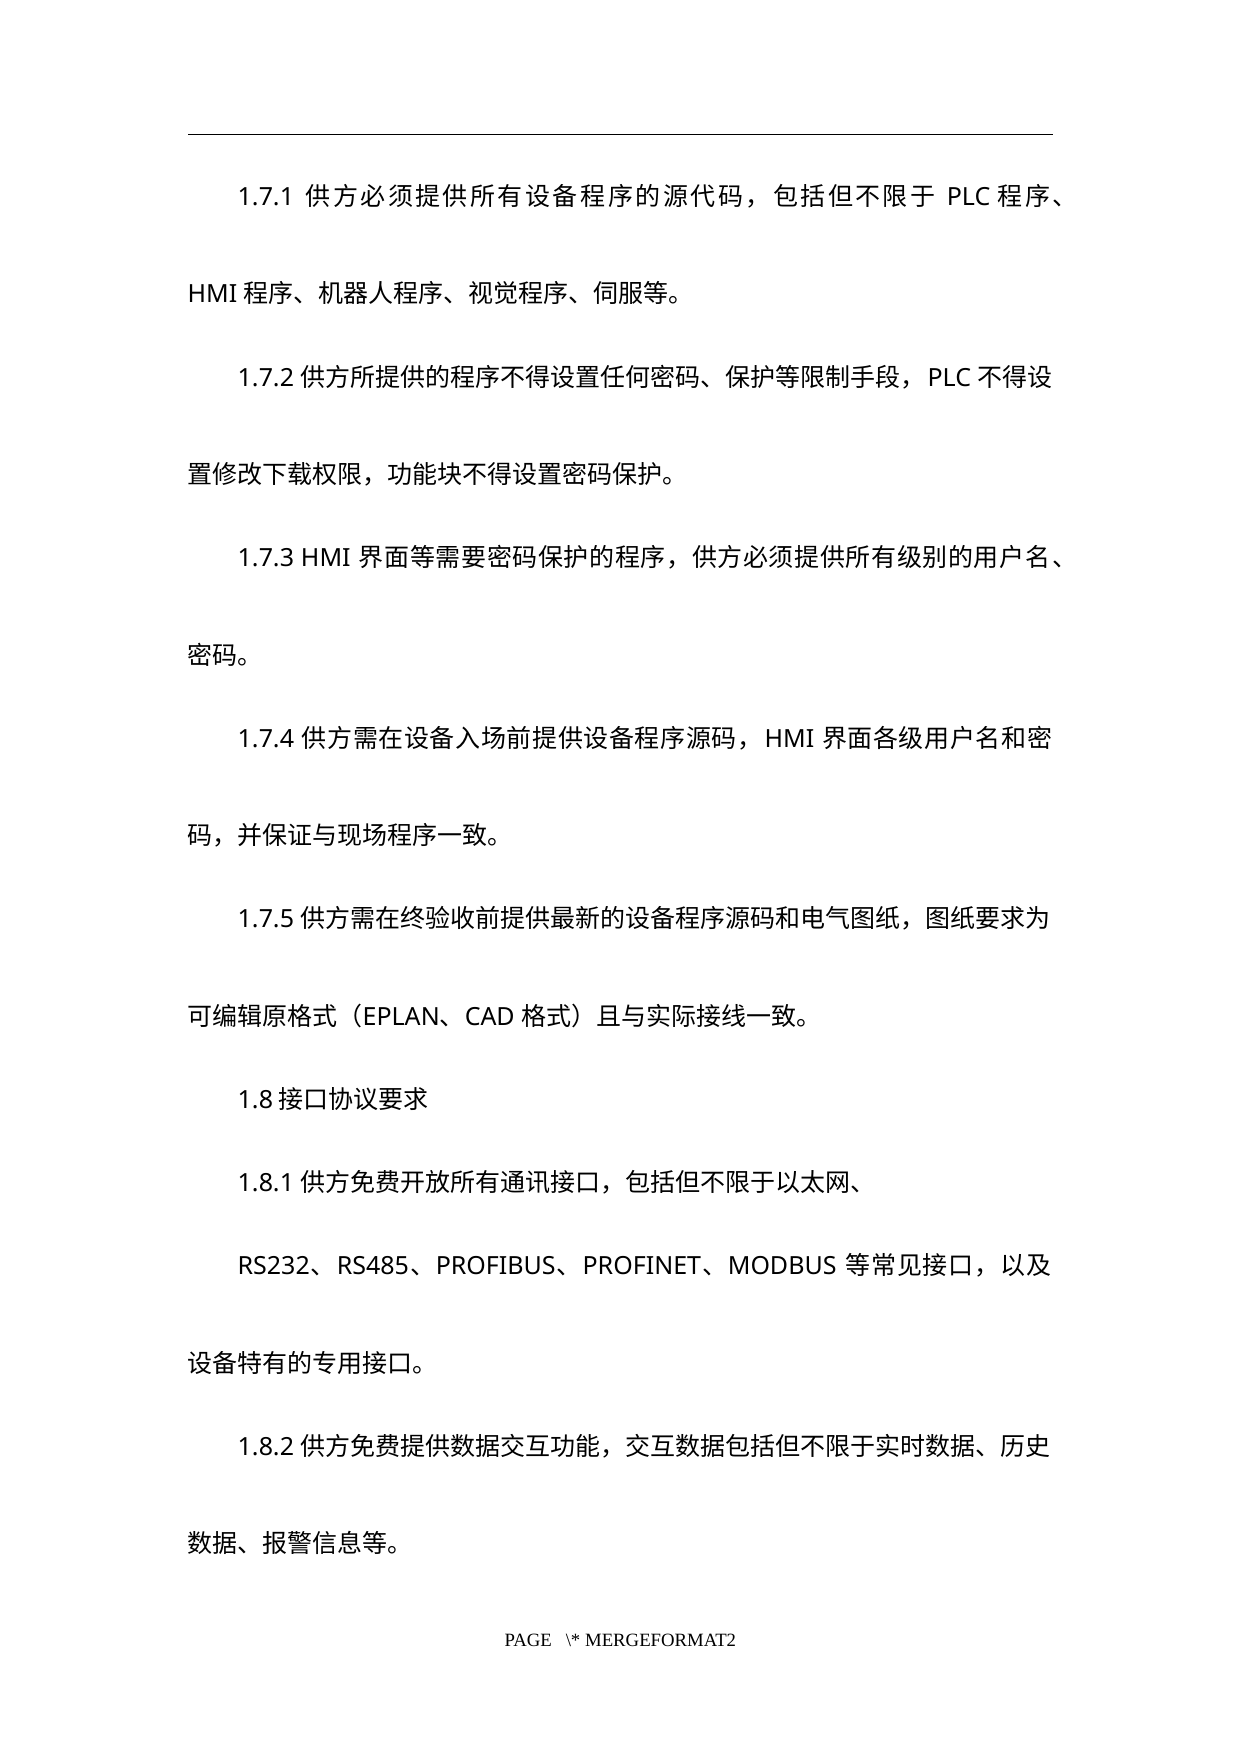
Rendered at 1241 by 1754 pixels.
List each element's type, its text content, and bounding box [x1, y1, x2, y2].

text 1.7.1 供方必须提供所有设备程序的源代码，包括但不限于 PLC程序、HMI 程序、机器人程序、视觉程序、伺服等。 [187, 162, 1053, 324]
text 1.7.2 供方所提供的程序不得设置任何密码、保护等限制手段，PLC 不得设置修改下载权限，功能块不得设置密码保护。 [187, 343, 1053, 505]
text 1.7.3 HMI 界面等需要密码保护的程序，供方必须提供所有级别的用户名、密码。 [187, 523, 1053, 686]
text 1.8.2 供方免费提供数据交互功能，交互数据包括但不限于实时数据、历史数据、报警信息等。 [187, 1412, 1053, 1574]
text RS232、RS485、PROFIBUS、PROFINET、MODBUS 等常见接口，以及设备特有的专用接口。 [187, 1231, 1053, 1394]
text 1.7.4 供方需在设备入场前提供设备程序源码，HMI 界面各级用户名和密码，并保证与现场程序一致。 [187, 704, 1053, 866]
text 1.8接口协议要求 [187, 1065, 1053, 1130]
text 1.7.5 供方需在终验收前提供最新的设备程序源码和电气图纸，图纸要求为可编辑原格式（EPLAN、CAD 格式）且与实际接线一致。 [187, 884, 1053, 1047]
text 1.8.1 供方免费开放所有通讯接口，包括但不限于以太网、 [187, 1148, 1053, 1213]
